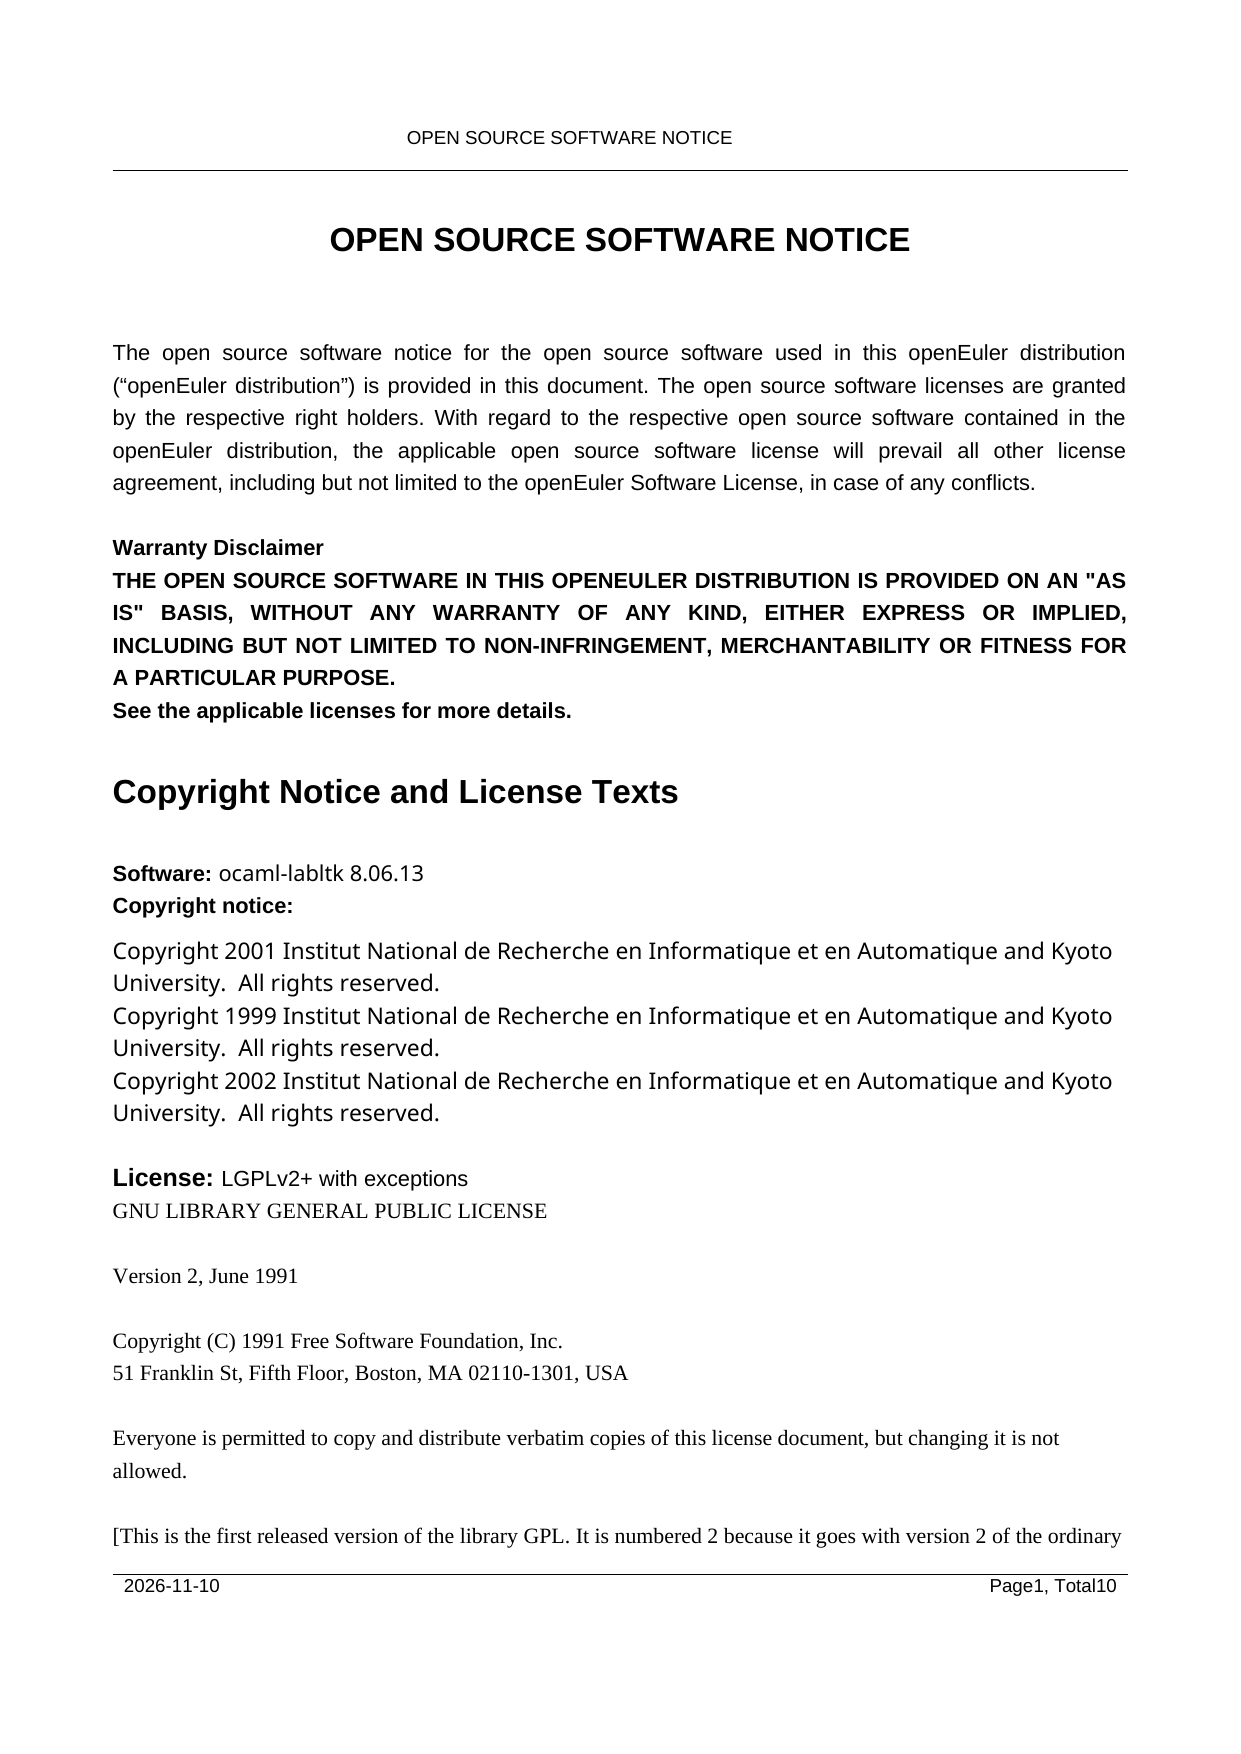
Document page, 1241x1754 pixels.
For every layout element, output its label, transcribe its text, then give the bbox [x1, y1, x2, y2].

text Copyright 2001 Institut National de Recherche en Informatique et en Automatique and Kyoto University. All rights reserved. Copyright 1999 Institut National de Recherche en Informatique et en Automatique and Kyoto University. All rights reserved. Copyright 2002 Institut National de Recherche en Informatique et en Automatique and Kyoto University. All rights reserved. [112, 934, 1128, 1161]
text Warranty Disclaimer [112, 531, 1128, 564]
text Copyright Notice and License Texts [112, 759, 1128, 824]
text OPEN SOURCE SOFTWARE NOTICE [112, 206, 1128, 271]
text THE OPEN SOURCE SOFTWARE IN THIS OPENEULER DISTRIBUTION IS PROVIDED ON AN "AS IS" BASIS, WITHOUT ANY WARRANTY OF ANY KIND, EITHER EXPRESS OR IMPLIED, INCLUDING BUT NOT LIMITED TO NON-INFRINGEMENT, MERCHANTABILITY OR FITNESS FOR A PARTICULAR PURPOSE. See the applicable licenses for more details. [112, 564, 1128, 726]
text The open source software notice for the open source software used in this openEuler distribution (“openEuler distribution”) is provided in this document. The open source software licenses are granted by the respective right holders. With regard to the respective open source software contained in the openEuler distribution, the applicable open source software license will prevail all other license agreement, including but not limited to the openEuler Software License, in case of any conflicts. [112, 336, 1128, 499]
text Copyright notice: [112, 889, 1128, 921]
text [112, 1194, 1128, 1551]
title Software: ocaml-labltk 8.06.13 [112, 856, 1128, 889]
text License: LGPLv2+ with exceptions [112, 1161, 1128, 1194]
